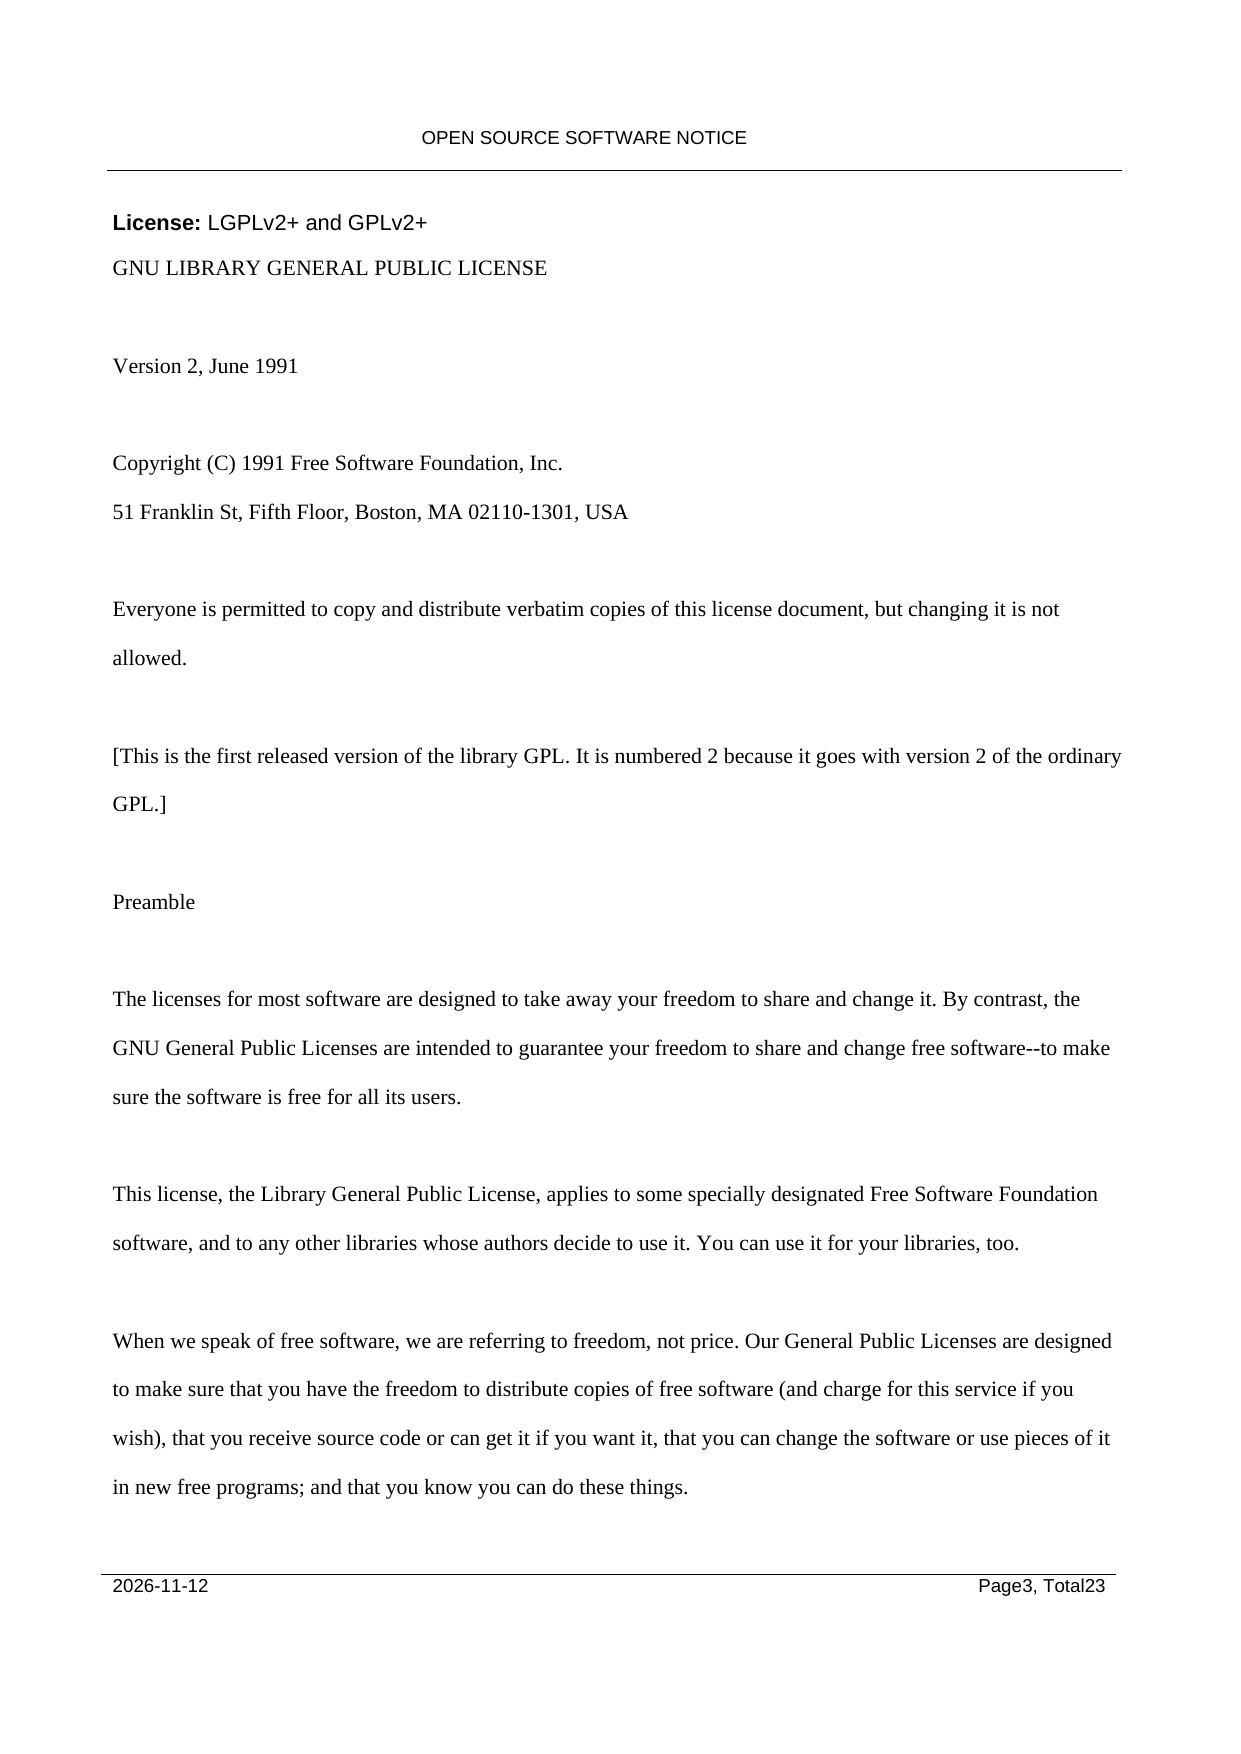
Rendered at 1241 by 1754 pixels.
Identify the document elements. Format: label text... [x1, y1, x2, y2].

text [112, 251, 1128, 1503]
text License: LGPLv2+ and GPLv2+ [112, 206, 1128, 239]
